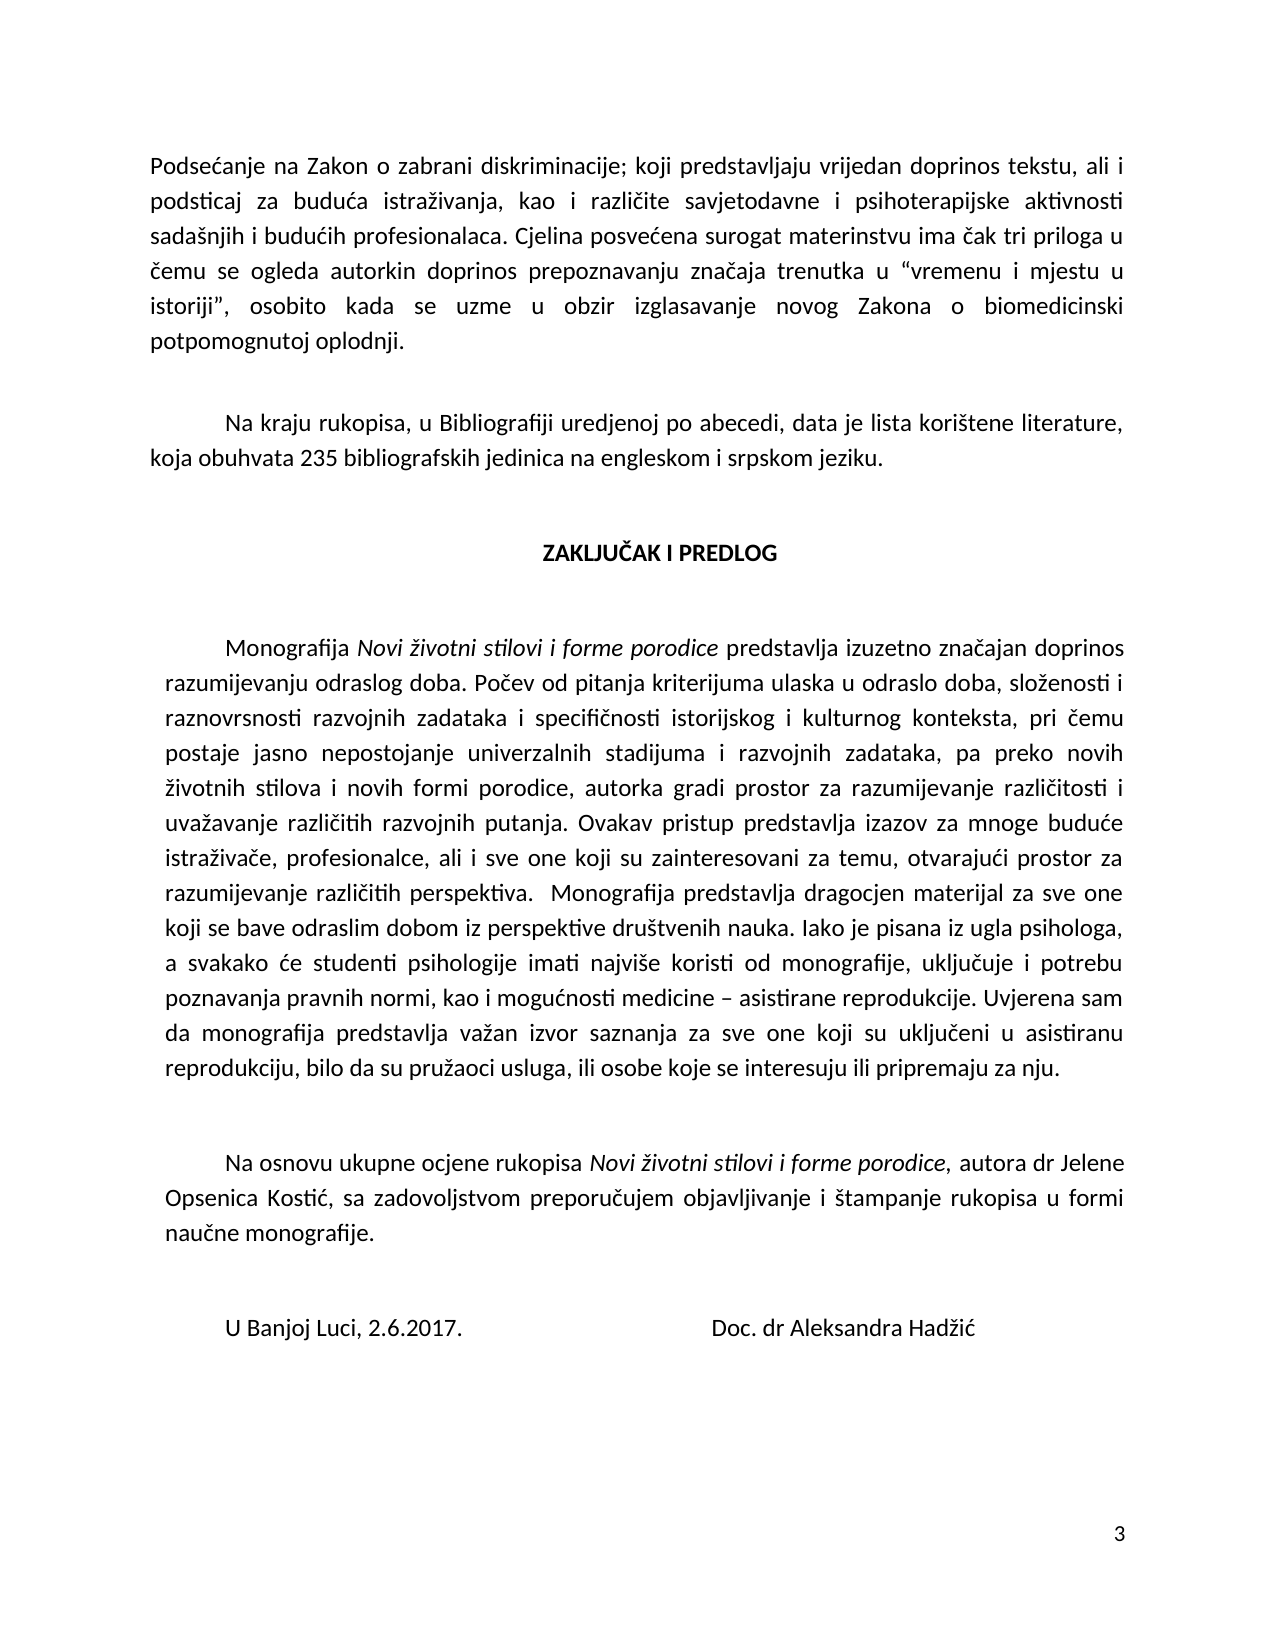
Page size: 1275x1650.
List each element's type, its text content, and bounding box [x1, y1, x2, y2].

text Na osnovu ukupne ocjene rukopisa Novi životni stilovi i forme porodice, autora dr Jelene Opsenica Kostić, sa zadovoljstvom preporučujem objavljivanje i štampanje rukopisa u formi naučne monografije. [165, 1147, 1125, 1248]
text U Banjoj Luci, 2.6.2017. Doc. dr Aleksandra Hadžić [165, 1312, 1125, 1343]
text Na kraju rukopisa, u Bibliografiji uredjenoj po abecedi, data je lista korištene literature, koja obuhvata 235 bibliografskih jedinica na engleskom i srpskom jeziku. [150, 407, 1125, 473]
text ZAKLJUČAK I PREDLOG [165, 537, 1125, 568]
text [150, 150, 1125, 356]
text Monografija Novi životni stilovi i forme porodice predstavlja izuzetno značajan doprinos razumijevanju odraslog doba. Počev od pitanja kriterijuma ulaska u odraslo doba, složenosti i raznovrsnosti razvojnih zadataka i specifičnosti istorijskog i kulturnog konteksta, pri čemu postaje jasno nepostojanje univerzalnih stadijuma i razvojnih zadataka, pa preko novih životnih stilova i novih formi porodice, autorka gradi prostor za razumijevanje različitosti i uvažavanje različitih razvojnih putanja. Ovakav pristup predstavlja izazov za mnoge buduće istraživače, profesionalce, ali i sve one koji su zainteresovani za temu, otvarajući prostor za razumijevanje različitih perspektiva. Monografija predstavlja dragocjen materijal za sve one koji se bave odraslim dobom iz perspektive društvenih nauka. Iako je pisana iz ugla psihologa, a svakako će studenti psihologije imati najviše koristi od monografije, uključuje i potrebu poznavanja pravnih normi, kao i mogućnosti medicine – asistirane reprodukcije. Uvjerena sam da monografija predstavlja važan izvor saznanja za sve one koji su uključeni u asistiranu reprodukciju, bilo da su pružaoci usluga, ili osobe koje se interesuju ili pripremaju za nju. [165, 632, 1125, 1083]
